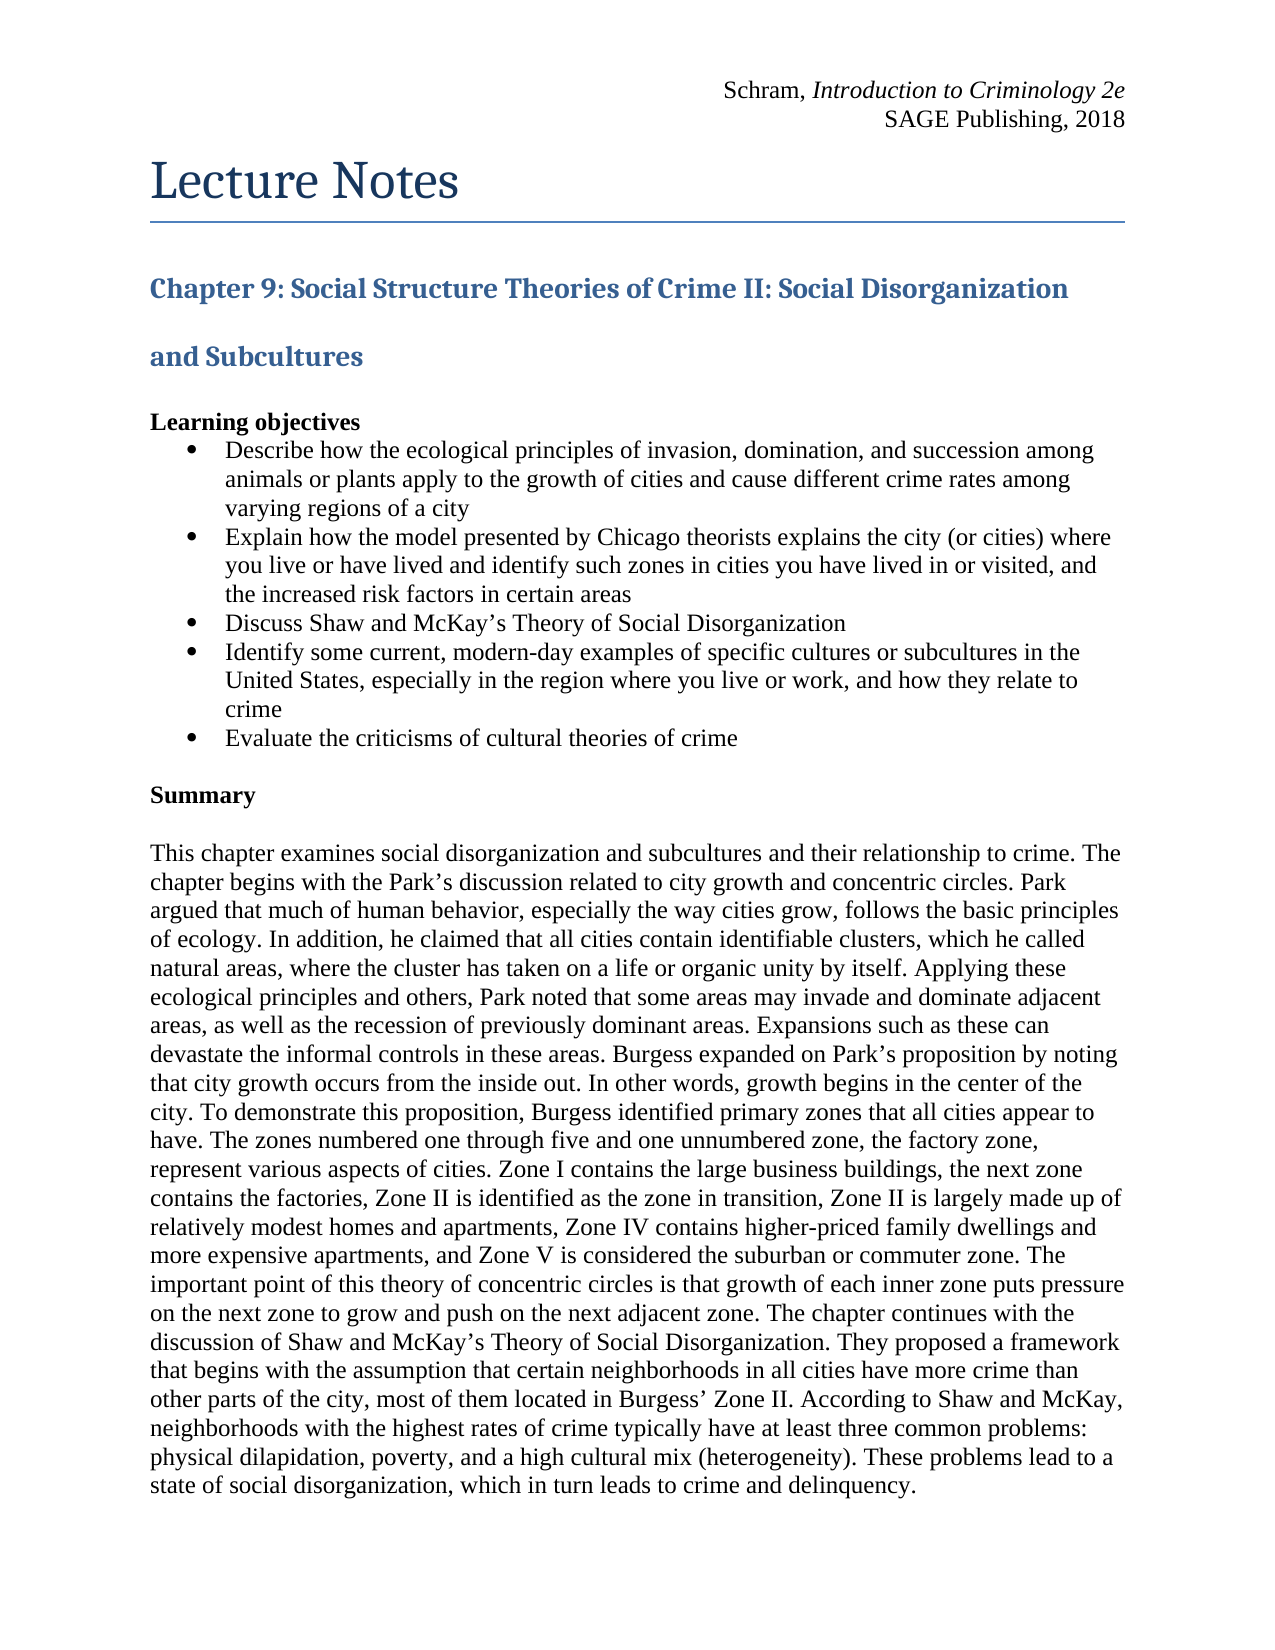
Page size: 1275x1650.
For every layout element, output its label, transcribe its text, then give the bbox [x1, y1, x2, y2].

text This chapter examines social disorganization and subcultures and their relationship to crime. The chapter begins with the Park’s discussion related to city growth and concentric circles. Park argued that much of human behavior, especially the way cities grow, follows the basic principles of ecology. In addition, he claimed that all cities contain identifiable clusters, which he called natural areas, where the cluster has taken on a life or organic unity by itself. Applying these ecological principles and others, Park noted that some areas may invade and dominate adjacent areas, as well as the recession of previously dominant areas. Expansions such as these can devastate the informal controls in these areas. Burgess expanded on Park’s proposition by noting that city growth occurs from the inside out. In other words, growth begins in the center of the city. To demonstrate this proposition, Burgess identified primary zones that all cities appear to have. The zones numbered one through five and one unnumbered zone, the factory zone, represent various aspects of cities. Zone I contains the large business buildings, the next zone contains the factories, Zone II is identified as the zone in transition, Zone II is largely made up of relatively modest homes and apartments, Zone IV contains higher-priced family dwellings and more expensive apartments, and Zone V is considered the suburban or commuter zone. The important point of this theory of concentric circles is that growth of each inner zone puts pressure on the next zone to grow and push on the next adjacent zone. The chapter continues with the discussion of Shaw and McKay’s Theory of Social Disorganization. They proposed a framework that begins with the assumption that certain neighborhoods in all cities have more crime than other parts of the city, most of them located in Burgess’ Zone II. According to Shaw and McKay, neighborhoods with the highest rates of crime typically have at least three common problems: physical dilapidation, poverty, and a high cultural mix (heterogeneity). These problems lead to a state of social disorganization, which in turn leads to crime and delinquency. [150, 838, 1125, 1499]
subtitle Chapter 9: Social Structure Theories of Crime II: Social Disorganization and Subcultures [150, 273, 1125, 373]
list Describe how the ecological principles of invasion, domination, and succession among animals or plants apply to the growth of cities and cause different crime rates among varying regions of a city [187, 436, 1125, 522]
text Summary [150, 781, 1125, 809]
title Lecture Notes [150, 150, 1125, 221]
list Explain how the model presented by Chicago theorists explains the city (or cities) where you live or have lived and identify such zones in cities you have lived in or visited, and the increased risk factors in certain areas [187, 522, 1125, 608]
list Discuss Shaw and McKay’s Theory of Social Disorganization [187, 608, 1125, 637]
list Evaluate the criticisms of cultural theories of crime [187, 723, 1125, 752]
list Identify some current, modern-day examples of specific cultures or subcultures in the United States, especially in the region where you live or work, and how they relate to crime [187, 637, 1125, 723]
text Learning objectives [150, 407, 1125, 436]
